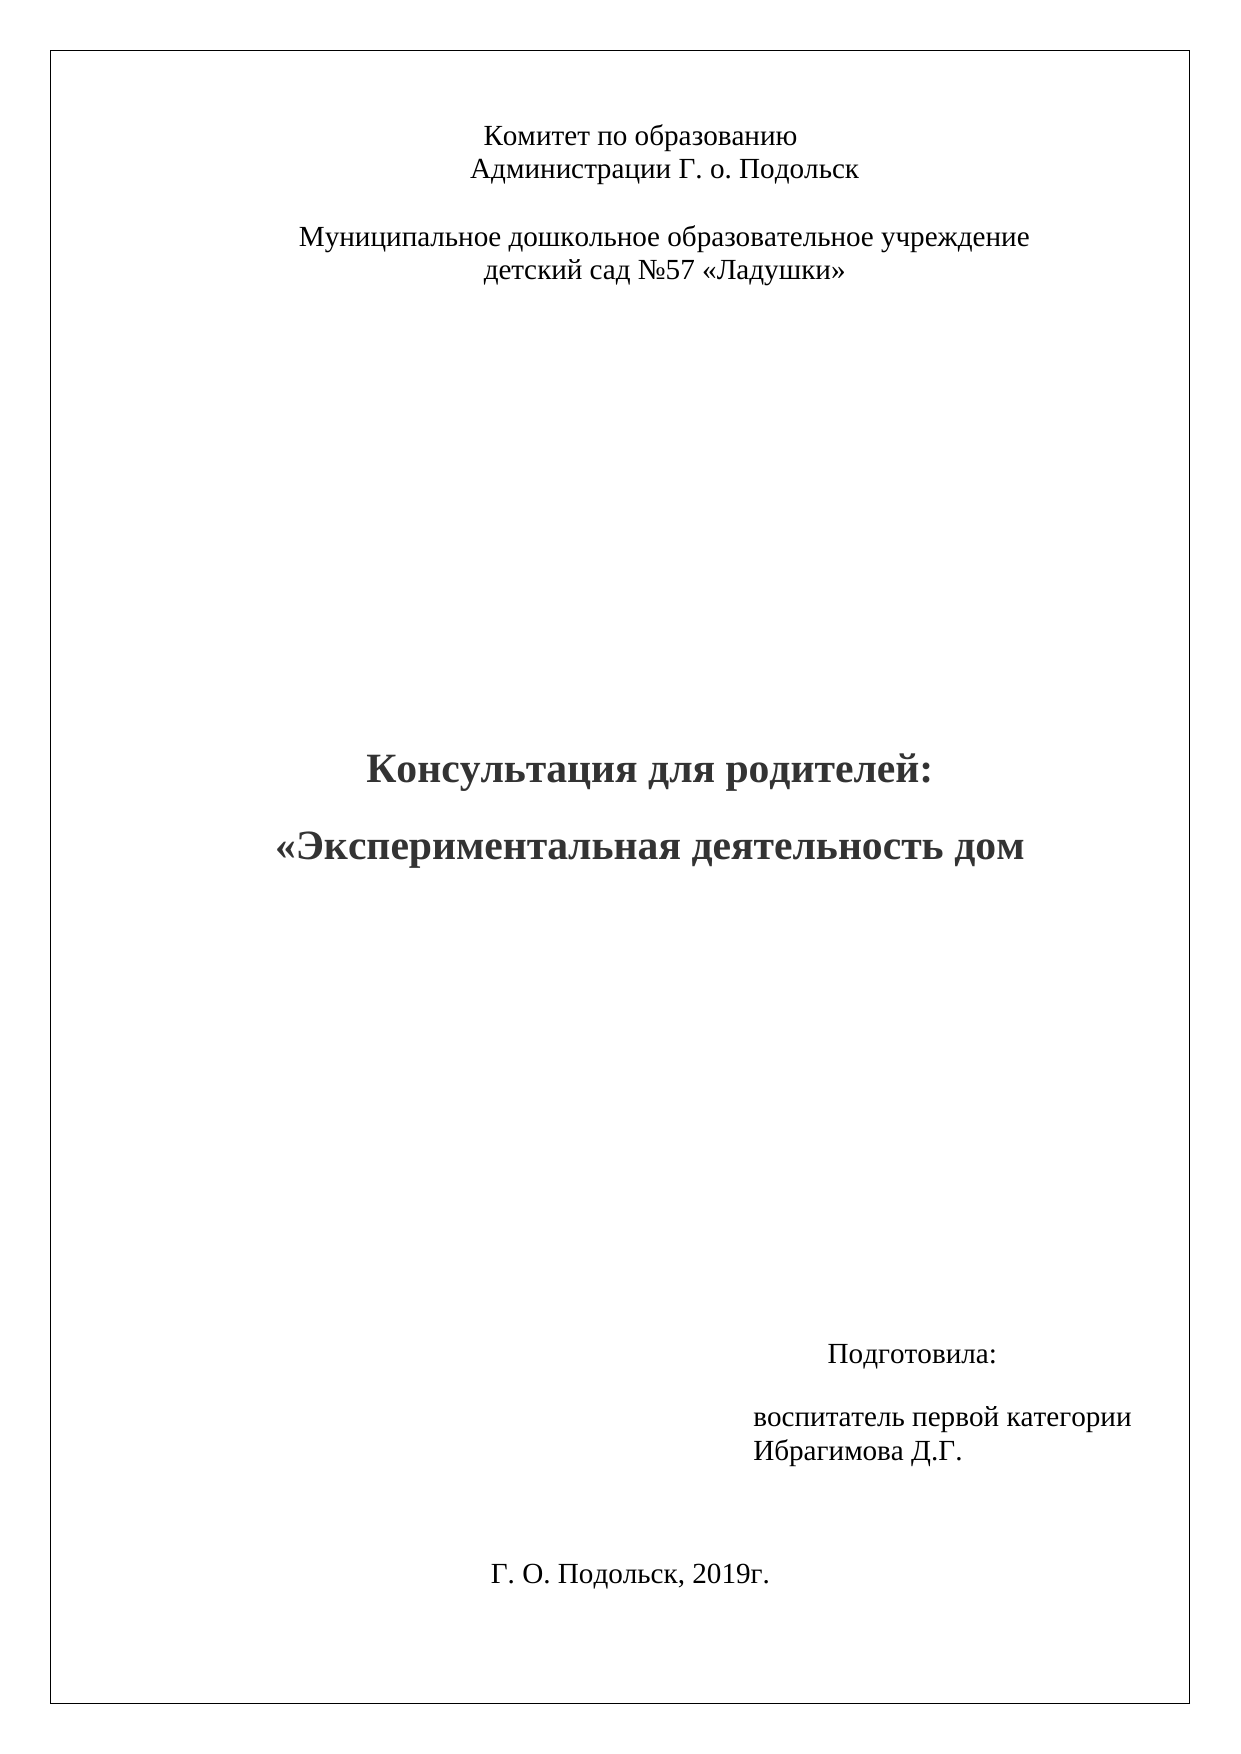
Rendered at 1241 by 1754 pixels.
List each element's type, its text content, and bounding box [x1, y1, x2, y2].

text Администрации Г. о. Подольск [177, 152, 1152, 185]
text Комитет по образованию [177, 118, 1152, 152]
text Муниципальное дошкольное образовательное учреждение [177, 219, 1152, 252]
text «Экспериментальная деятельность дом [103, 820, 1152, 868]
text воспитатель первой категории [177, 1399, 1152, 1433]
text Г. О. Подольск, 2019г. [177, 1556, 1152, 1589]
text Консультация для родителей: [103, 743, 1152, 791]
text детский сад №57 «Ладушки» [177, 252, 1152, 286]
text Ибрагимова Д.Г. [177, 1433, 1152, 1466]
text Подготовила: [103, 1336, 1152, 1370]
